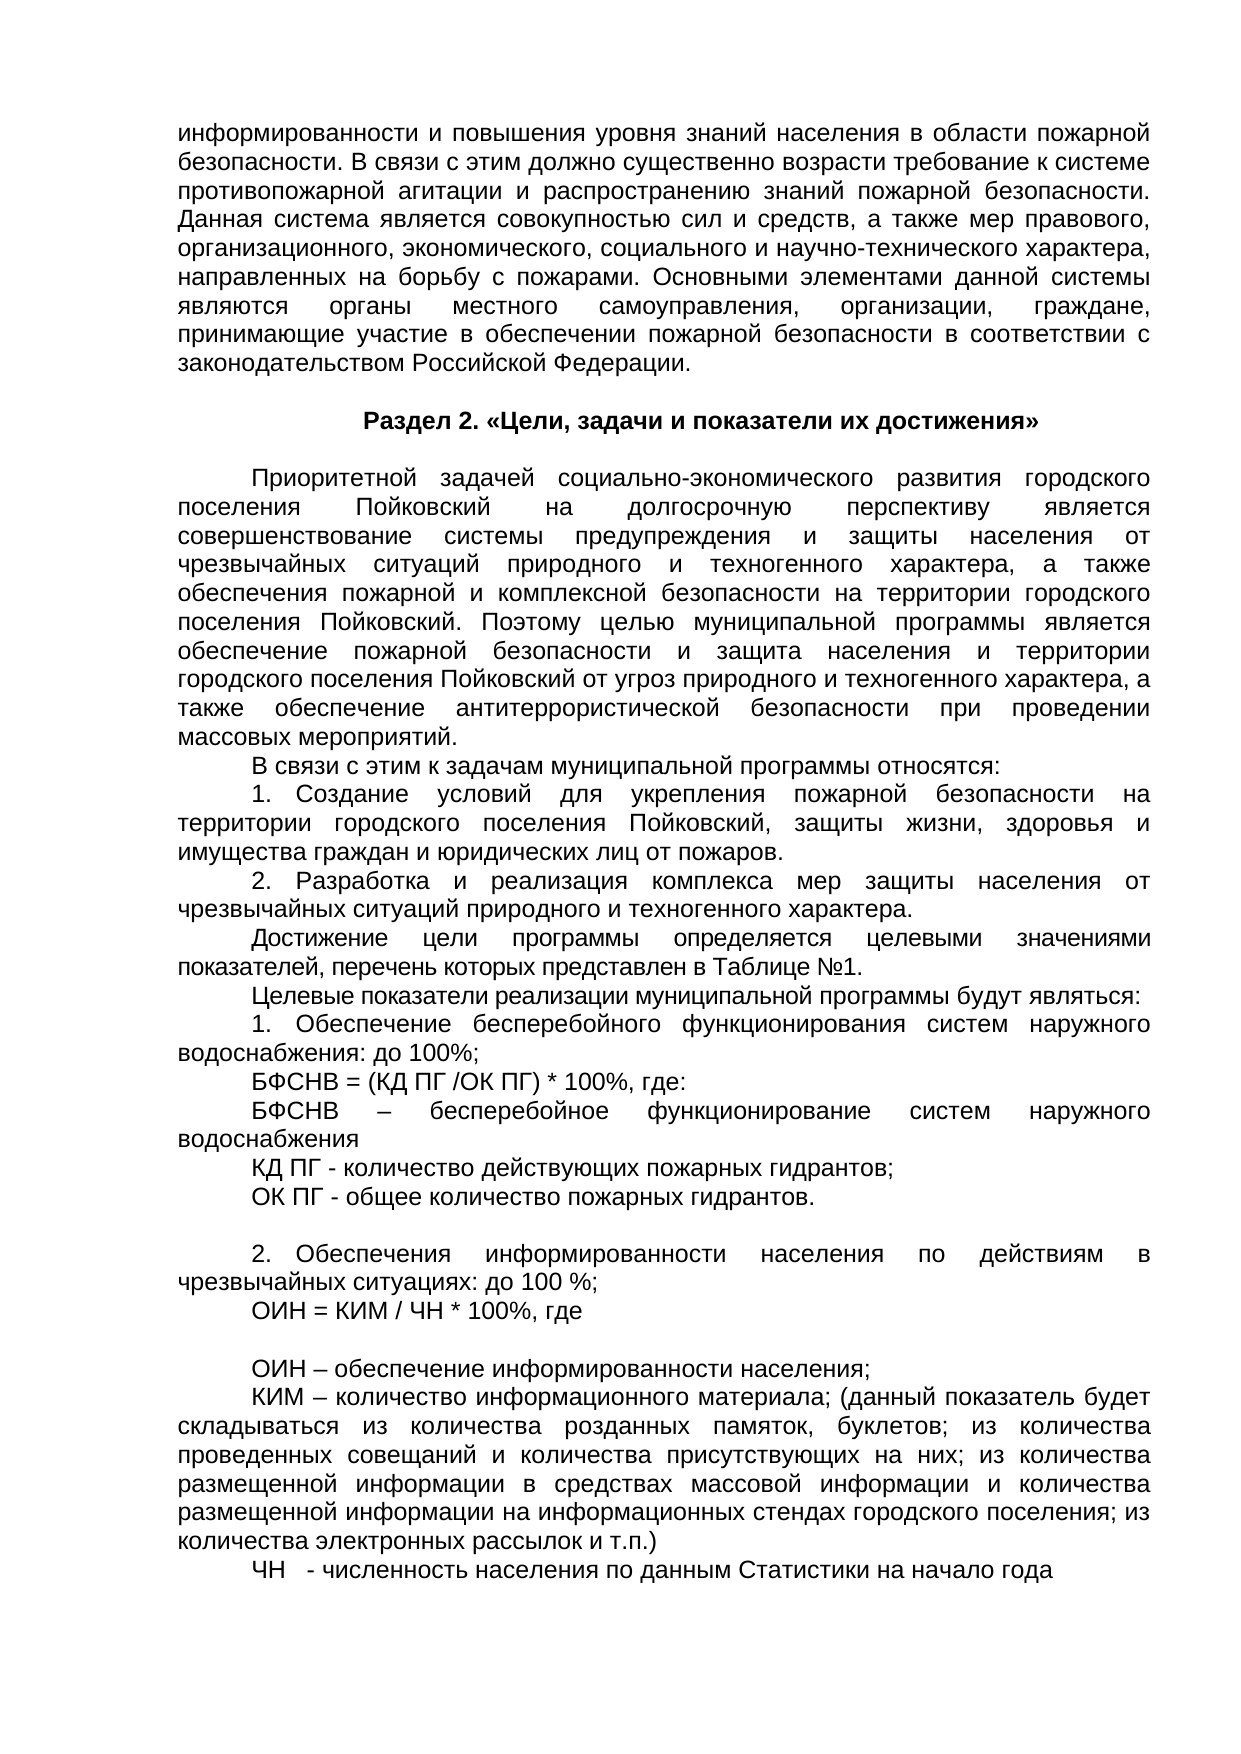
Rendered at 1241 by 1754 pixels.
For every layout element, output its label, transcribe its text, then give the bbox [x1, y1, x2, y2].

text Раздел 2. «Цели, задачи и показатели их достижения» [177, 406, 1152, 434]
text КИМ – количество информационного материала; (данный показатель будет складываться из количества розданных памяток, буклетов; из количества проведенных совещаний и количества присутствующих на них; из количества размещенной информации в средствах массовой информации и количества размещенной информации на информационных стендах городского поселения; из количества электронных рассылок и т.п.) [177, 1382, 1152, 1555]
text БФСНВ = (КД ПГ /ОК ПГ) * 100%, где: [177, 1067, 1152, 1096]
text ЧН - численность населения по данным Статистики на начало года [177, 1555, 1152, 1584]
text ОИН = КИМ / ЧН * 100%, где [177, 1296, 1152, 1325]
list Создание условий для укрепления пожарной безопасности на территории городского поселения Пойковский, защиты жизни, здоровья и имущества граждан и юридических лиц от пожаров. [177, 779, 1152, 866]
text БФСНВ – бесперебойное функционирование систем наружного водоснабжения [177, 1096, 1152, 1153]
text Достижение цели программы определяется целевыми значениями показателей, перечень которых представлен в Таблице №1. [177, 923, 1152, 981]
text Целевые показатели реализации муниципальной программы будут являться: [177, 981, 1152, 1009]
list Обеспечение бесперебойного функционирования систем наружного водоснабжения: до 100%; [177, 1009, 1152, 1067]
list Разработка и реализация комплекса мер защиты населения от чрезвычайных ситуаций природного и техногенного характера. [177, 866, 1152, 923]
text ОИН – обеспечение информированности населения; [177, 1354, 1152, 1382]
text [177, 118, 1152, 377]
list Обеспечения информированности населения по действиям в чрезвычайных ситуациях: до 100 %; [177, 1239, 1152, 1296]
text ОК ПГ - общее количество пожарных гидрантов. [177, 1182, 1152, 1211]
text КД ПГ - количество действующих пожарных гидрантов; [177, 1153, 1152, 1182]
text Приоритетной задачей социально-экономического развития городского поселения Пойковский на долгосрочную перспективу является совершенствование системы предупреждения и защиты населения от чрезвычайных ситуаций природного и техногенного характера, а также обеспечения пожарной и комплексной безопасности на территории городского поселения Пойковский. Поэтому целью муниципальной программы является обеспечение пожарной безопасности и защита населения и территории городского поселения Пойковский от угроз природного и техногенного характера, а также обеспечение антитеррористической безопасности при проведении массовых мероприятий. [177, 463, 1152, 751]
text В связи с этим к задачам муниципальной программы относятся: [177, 751, 1152, 779]
